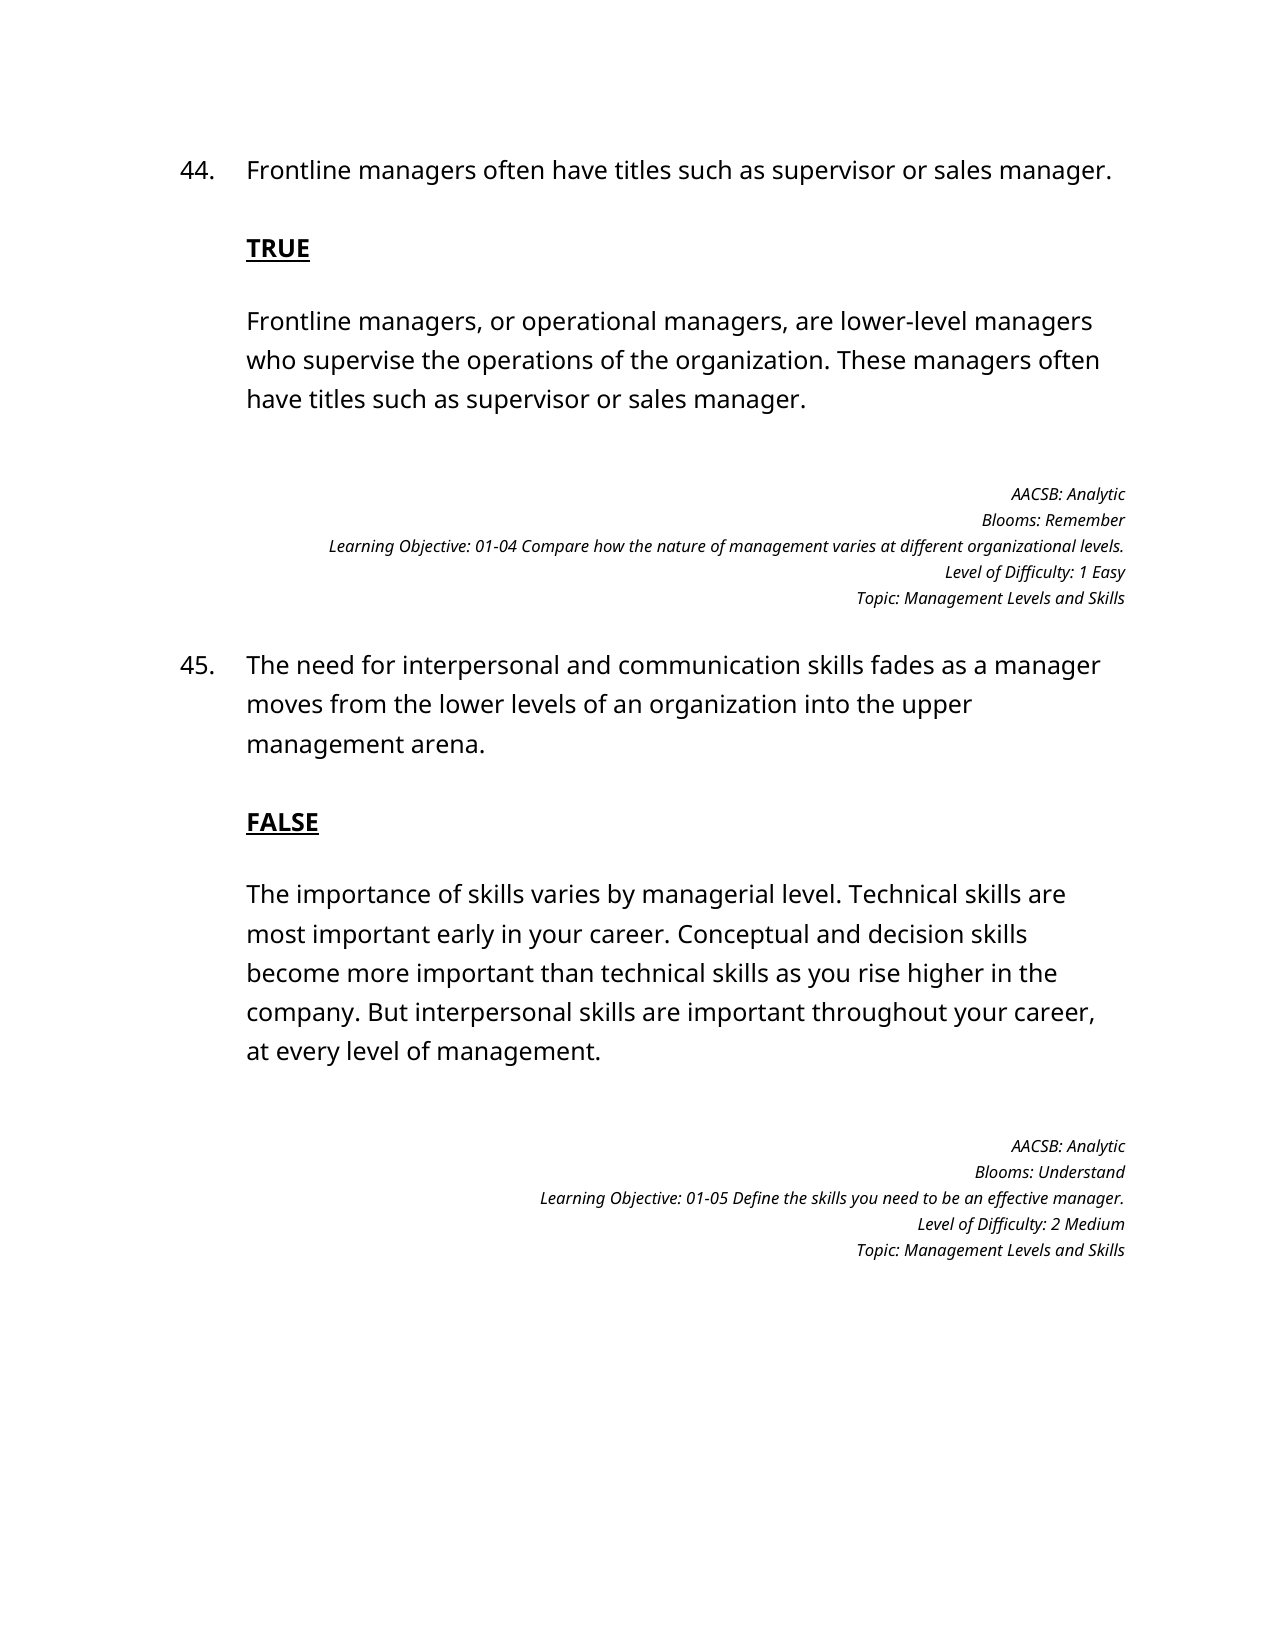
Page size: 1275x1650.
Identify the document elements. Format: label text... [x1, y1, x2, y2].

table_header The need for interpersonal and communication skills fades as a manager moves from the lower levels of an organization into the upper management arena. FALSE The importance of skills varies by managerial level. Technical skills are most important early in your career. Conceptual and decision skills become more important than technical skills as you rise higher in the company. But interpersonal skills are important throughout your career, at every level of management. [246, 648, 1125, 1105]
table_header AACSB: Analytic Blooms: Remember Learning Objective: 01-04 Compare how the nature of management varies at different organizational levels. Level of Difficulty: 1 Easy Topic: Management Levels and Skills [180, 482, 1125, 645]
table_header 45. [180, 648, 246, 1105]
table_header AACSB: Analytic Blooms: Understand Learning Objective: 01-05 Define the skills you need to be an effective manager. Level of Difficulty: 2 Medium Topic: Management Levels and Skills [180, 1134, 1125, 1297]
table_header 44. [180, 153, 246, 453]
table_header Frontline managers often have titles such as supervisor or sales manager. TRUE Frontline managers, or operational managers, are lower-level managers who supervise the operations of the organization. These managers often have titles such as supervisor or sales manager. [246, 153, 1125, 453]
